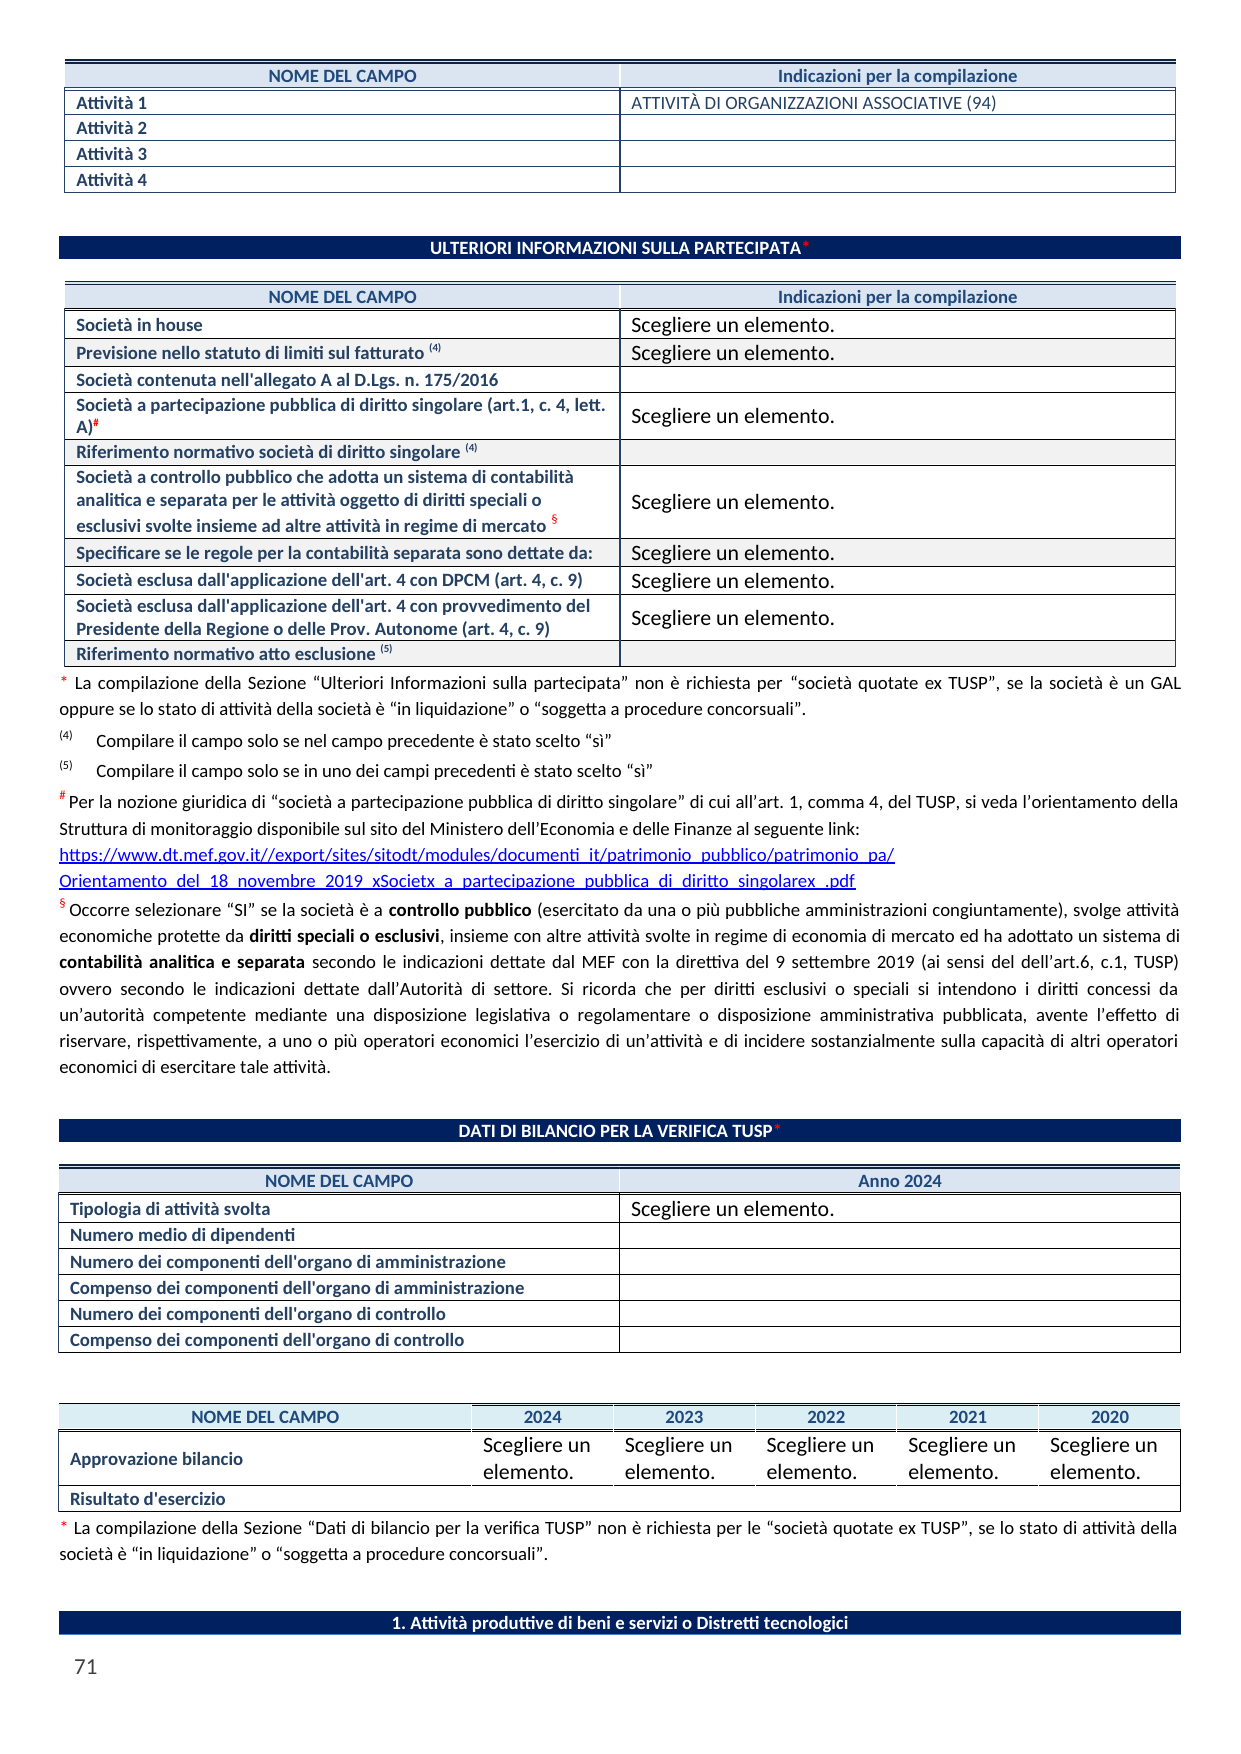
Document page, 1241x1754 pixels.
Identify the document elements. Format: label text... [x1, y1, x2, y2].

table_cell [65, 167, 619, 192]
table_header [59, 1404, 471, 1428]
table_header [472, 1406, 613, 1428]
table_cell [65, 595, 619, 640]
text DATI DI BILANCIO PER LA VERIFICA TUSP* [59, 1119, 1181, 1142]
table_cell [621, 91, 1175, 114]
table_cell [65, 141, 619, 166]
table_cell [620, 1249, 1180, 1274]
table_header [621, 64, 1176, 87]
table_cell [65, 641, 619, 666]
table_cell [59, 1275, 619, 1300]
text § Occorre selezionare “SI” se la società è a controllo pubblico (esercitato da una o più pubbliche amministrazioni congiuntamente), svolge attività economiche protette da diritti speciali o esclusivi, insieme con altre attività svolte in regime di economia di mercato ed ha adottato un sistema di contabilità analitica e separata secondo le indicazioni dettate dal MEF con la direttiva del 9 settembre 2019 (ai sensi del dell’art.6, c.1, TUSP) ovvero secondo le indicazioni dettate dall’Autorità di settore. Si ricorda che per diritti esclusivi o speciali si intendono i diritti concessi da un’autorità competente mediante una disposizione legislativa o regolamentare o disposizione amministrativa pubblicata, avente l’effetto di riservare, rispettivamente, a uno o più operatori economici l’esercizio di un’attività e di incidere sostanzialmente sulla capacità di altri operatori economici di esercitare tale attività. [59, 895, 1181, 1078]
text * La compilazione della Sezione “Ulteriori Informazioni sulla partecipata” non è richiesta per “società quotate ex TUSP”, se la società è un GAL oppure se lo stato di attività della società è “in liquidazione” o “soggetta a procedure concorsuali”. [59, 671, 1181, 720]
text 1. Attività produttive di beni e servizi o Distretti tecnologici [59, 1611, 1181, 1634]
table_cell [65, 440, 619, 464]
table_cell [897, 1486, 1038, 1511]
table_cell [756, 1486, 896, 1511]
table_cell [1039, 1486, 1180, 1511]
text # Per la nozione giuridica di “società a partecipazione pubblica di diritto singolare” di cui all’art. 1, comma 4, del TUSP, si veda l’orientamento della Struttura di monitoraggio disponibile sul sito del Ministero dell’Economia e delle Finanze al seguente link: [59, 787, 1181, 839]
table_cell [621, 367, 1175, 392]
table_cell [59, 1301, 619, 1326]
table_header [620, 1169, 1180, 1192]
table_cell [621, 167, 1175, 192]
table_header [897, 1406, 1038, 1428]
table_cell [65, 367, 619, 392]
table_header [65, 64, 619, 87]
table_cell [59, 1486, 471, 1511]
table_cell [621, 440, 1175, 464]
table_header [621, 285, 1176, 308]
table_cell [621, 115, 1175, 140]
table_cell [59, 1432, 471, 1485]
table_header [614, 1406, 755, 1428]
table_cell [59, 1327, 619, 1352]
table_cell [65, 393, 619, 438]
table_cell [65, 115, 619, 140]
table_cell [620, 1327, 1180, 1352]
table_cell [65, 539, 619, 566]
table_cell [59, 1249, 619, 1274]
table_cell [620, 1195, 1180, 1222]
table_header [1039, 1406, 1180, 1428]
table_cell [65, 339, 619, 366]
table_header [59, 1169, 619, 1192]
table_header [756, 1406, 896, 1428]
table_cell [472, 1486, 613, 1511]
text * La compilazione della Sezione “Dati di bilancio per la verifica TUSP” non è richiesta per le “società quotate ex TUSP”, se lo stato di attività della società è “in liquidazione” o “soggetta a procedure concorsuali”. [59, 1516, 1181, 1565]
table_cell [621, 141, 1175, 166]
list Compilare il campo solo se in uno dei campi precedenti è stato scelto “sì” [59, 757, 1181, 783]
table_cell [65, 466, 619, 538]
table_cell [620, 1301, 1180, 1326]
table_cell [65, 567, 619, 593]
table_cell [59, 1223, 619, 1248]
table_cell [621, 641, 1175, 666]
list Compilare il campo solo se nel campo precedente è stato scelto “sì” [59, 728, 1181, 753]
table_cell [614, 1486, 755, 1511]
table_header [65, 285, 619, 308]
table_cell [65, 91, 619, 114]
text ULTERIORI INFORMAZIONI SULLA PARTECIPATA* [59, 236, 1181, 259]
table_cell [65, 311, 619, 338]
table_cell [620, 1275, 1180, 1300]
text https://www.dt.mef.gov.it//export/sites/sitodt/modules/documenti_it/patrimonio_pubblico/patrimonio_pa/Orientamento_del_18_novembre_2019_xSocietx_a_partecipazione_pubblica_di_diritto_singolarex_.pdf [59, 843, 1181, 892]
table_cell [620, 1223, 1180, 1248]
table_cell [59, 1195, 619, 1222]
